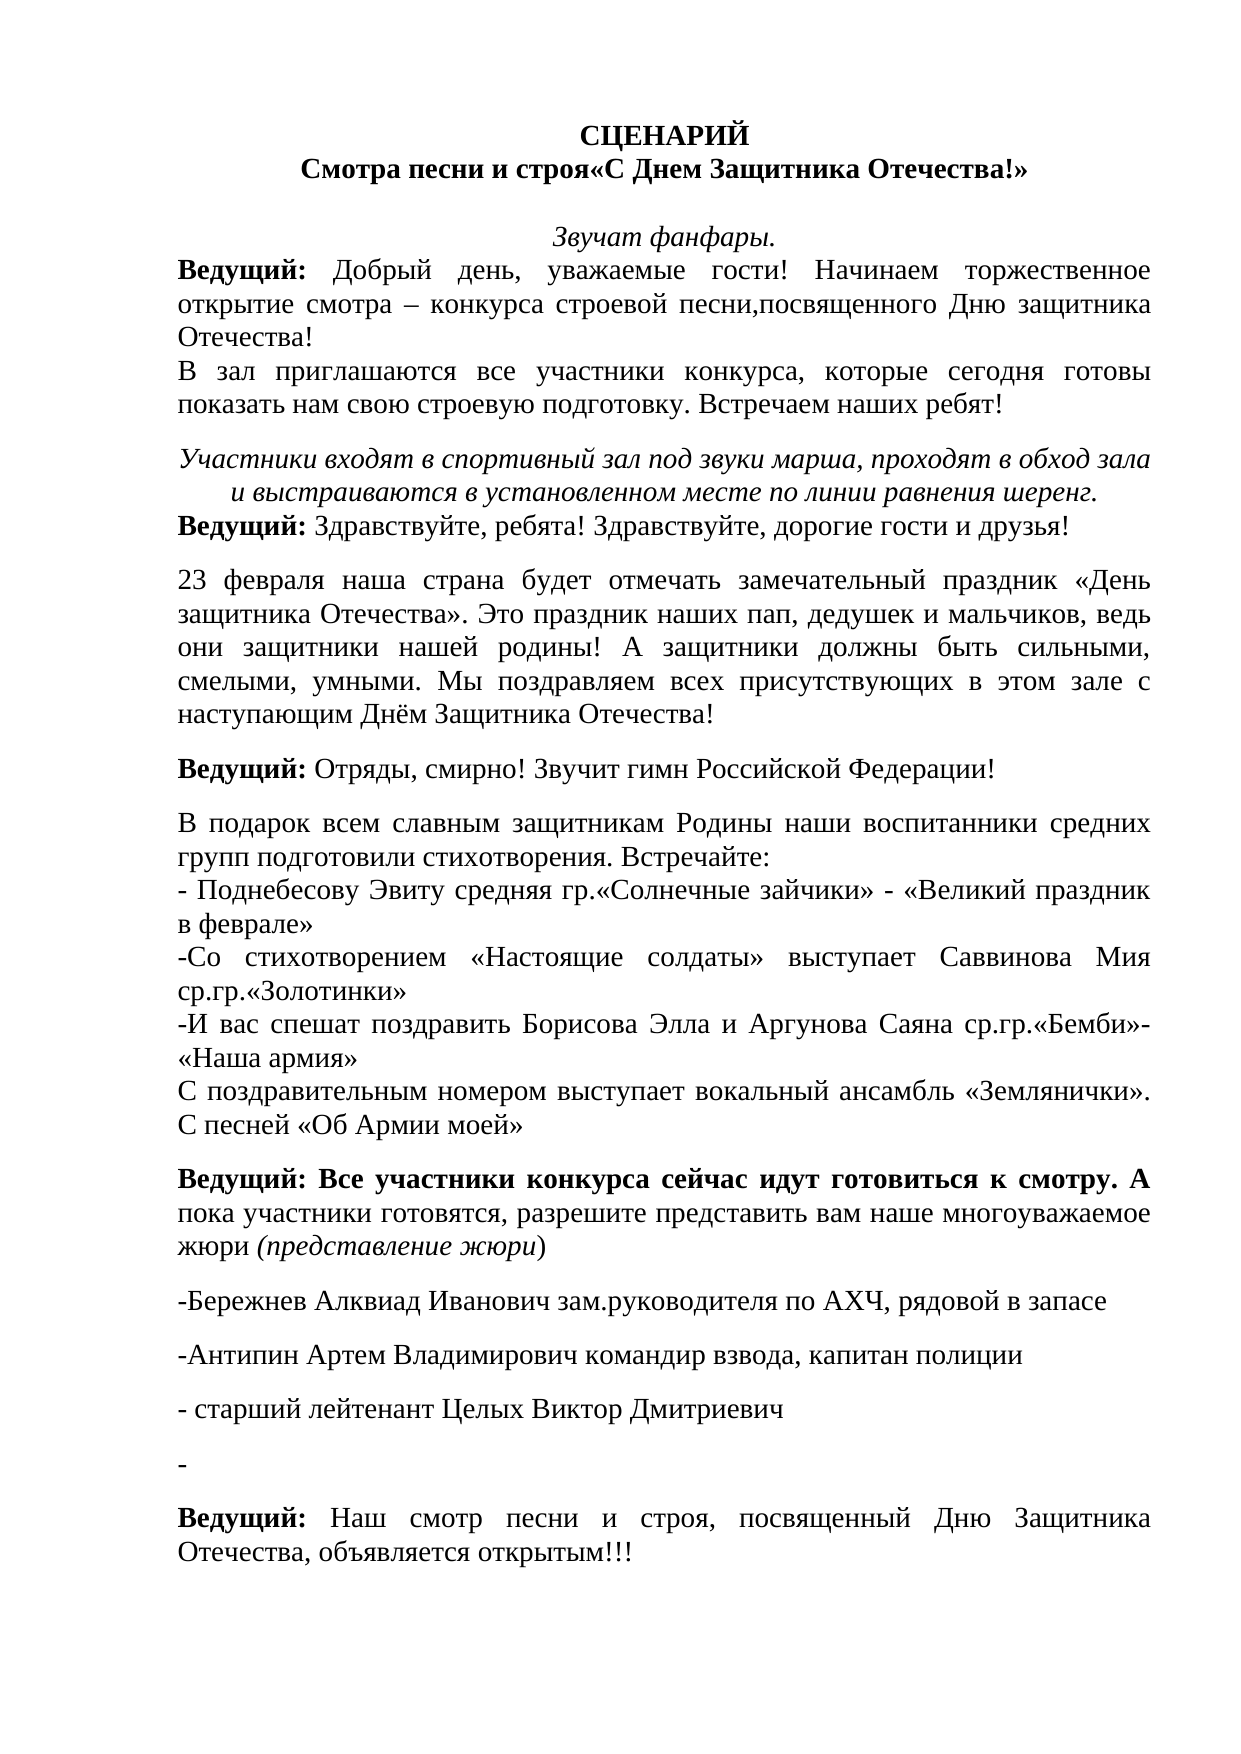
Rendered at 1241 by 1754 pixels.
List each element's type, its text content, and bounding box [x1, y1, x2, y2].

text - [177, 1446, 1152, 1479]
text Ведущий: Все участники конкурса сейчас идут готовиться к смотру. А пока участники готовятся, разрешите представить вам наше многоуважаемое жюри (представление жюри) [177, 1161, 1152, 1262]
text Ведущий: Здравствуйте, ребята! Здравствуйте, дорогие гости и друзья! [177, 508, 1152, 541]
text -Антипин Артем Владимирович командир взвода, капитан полиции [177, 1337, 1152, 1371]
text 23 февраля наша страна будет отмечать замечательный праздник «День защитника Отечества». Это праздник наших пап, дедушек и мальчиков, ведь они защитники нашей родины! А защитники должны быть сильными, смелыми, умными. Мы поздравляем всех присутствующих в этом зале с наступающим Днём Защитника Отечества! [177, 562, 1152, 730]
text -И вас спешат поздравить Борисова Элла и Аргунова Саяна ср.гр.«Бемби»- «Наша армия» [177, 1006, 1152, 1073]
text -Бережнев Алквиад Иванович зам.руководителя по АХЧ, рядовой в запасе [177, 1283, 1152, 1316]
text Участники входят в спортивный зал под звуки марша, проходят в обход зала и выстраиваются в установленном месте по линии равнения шеренг. [177, 441, 1152, 508]
text - Поднебесову Эвиту средняя гр.«Солнечные зайчики» - «Великий праздник в феврале» [177, 872, 1152, 939]
text С поздравительным номером выступает вокальный ансамбль «Землянички». С песней «Об Армии моей» [177, 1073, 1152, 1141]
text В зал приглашаются все участники конкурса, которые сегодня готовы показать нам свою строевую подготовку. Встречаем наших ребят! [177, 353, 1152, 420]
text СЦЕНАРИЙ [177, 118, 1152, 152]
text Звучат фанфары. [177, 219, 1152, 252]
text В подарок всем славным защитникам Родины наши воспитанники средних групп подготовили стихотворения. Встречайте: [177, 805, 1152, 872]
text Ведущий: Наш смотр песни и строя, посвященный Дню Защитника Отечества, объявляется открытым!!! [177, 1500, 1152, 1567]
text Смотра песни и строя«С Днем Защитника Отечества!» [177, 152, 1152, 185]
text Ведущий: Отряды, смирно! Звучит гимн Российской Федерации! [177, 751, 1152, 784]
text Ведущий: Добрый день, уважаемые гости! Начинаем торжественное открытие смотра – конкурса строевой песни,посвященного Дню защитника Отечества! [177, 252, 1152, 353]
text - старший лейтенант Целых Виктор Дмитриевич [177, 1392, 1152, 1425]
text -Со стихотворением «Настоящие солдаты» выступает Саввинова Мия ср.гр.«Золотинки» [177, 939, 1152, 1006]
